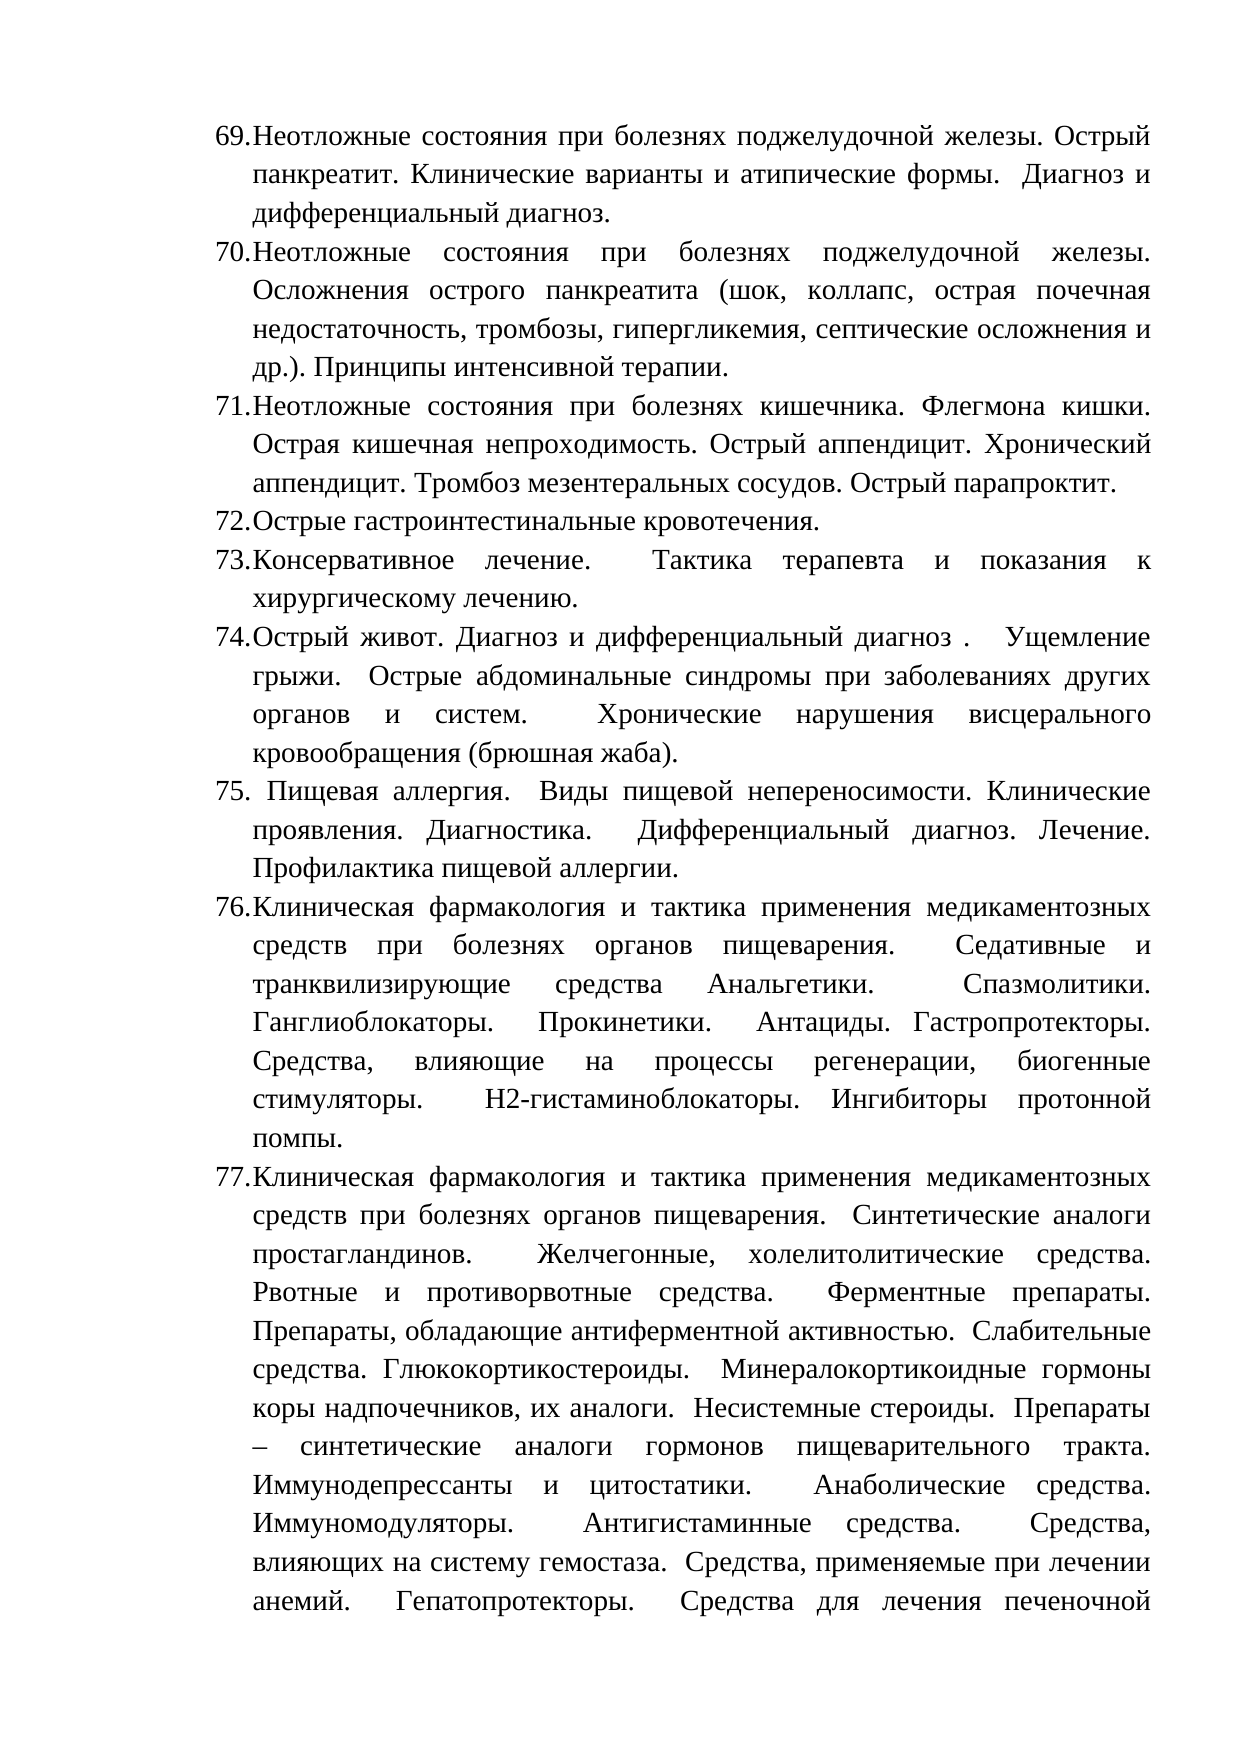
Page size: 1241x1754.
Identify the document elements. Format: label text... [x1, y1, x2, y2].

list Острый живот. Диагноз и дифференциальный диагноз . Ущемление грыжи. Острые абдоминальные синдромы при заболеваниях других органов и систем. Хронические нарушения висцерального кровообращения (брюшная жаба). [215, 619, 1152, 768]
list Неотложные состояния при болезнях кишечника. Флегмона кишки. Острая кишечная непроходимость. Острый аппендицит. Хронический аппендицит. Тромбоз мезентеральных сосудов. Острый парапроктит. [215, 388, 1152, 498]
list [215, 1159, 1152, 1616]
list Клиническая фармакология и тактика применения медикаментозных средств при болезнях органов пищеварения. Седативные и транквилизирующие средства Анальгетики. Спазмолитики. Ганглиоблокаторы. Прокинетики. Антациды. Гастропротекторы. Средства, влияющие на процессы регенерации, биогенные стимуляторы. Н2-гистаминоблокаторы. Ингибиторы протонной помпы. [215, 889, 1152, 1154]
list Пищевая аллергия. Виды пищевой непереносимости. Клинические проявления. Диагностика. Дифференциальный диагноз. Лечение. Профилактика пищевой аллергии. [215, 773, 1152, 884]
list Неотложные состояния при болезнях поджелудочной железы. Осложнения острого панкреатита (шок, коллапс, острая почечная недостаточность, тромбозы, гипергликемия, септические осложнения и др.). Принципы интенсивной терапии. [215, 234, 1152, 383]
list Неотложные состояния при болезнях поджелудочной железы. Острый панкреатит. Клинические варианты и атипические формы. Диагноз и дифференциальный диагноз. [215, 118, 1152, 229]
list Консервативное лечение. Тактика терапевта и показания к хирургическому лечению. [215, 542, 1152, 614]
list Острые гастроинтестинальные кровотечения. [215, 503, 1152, 537]
